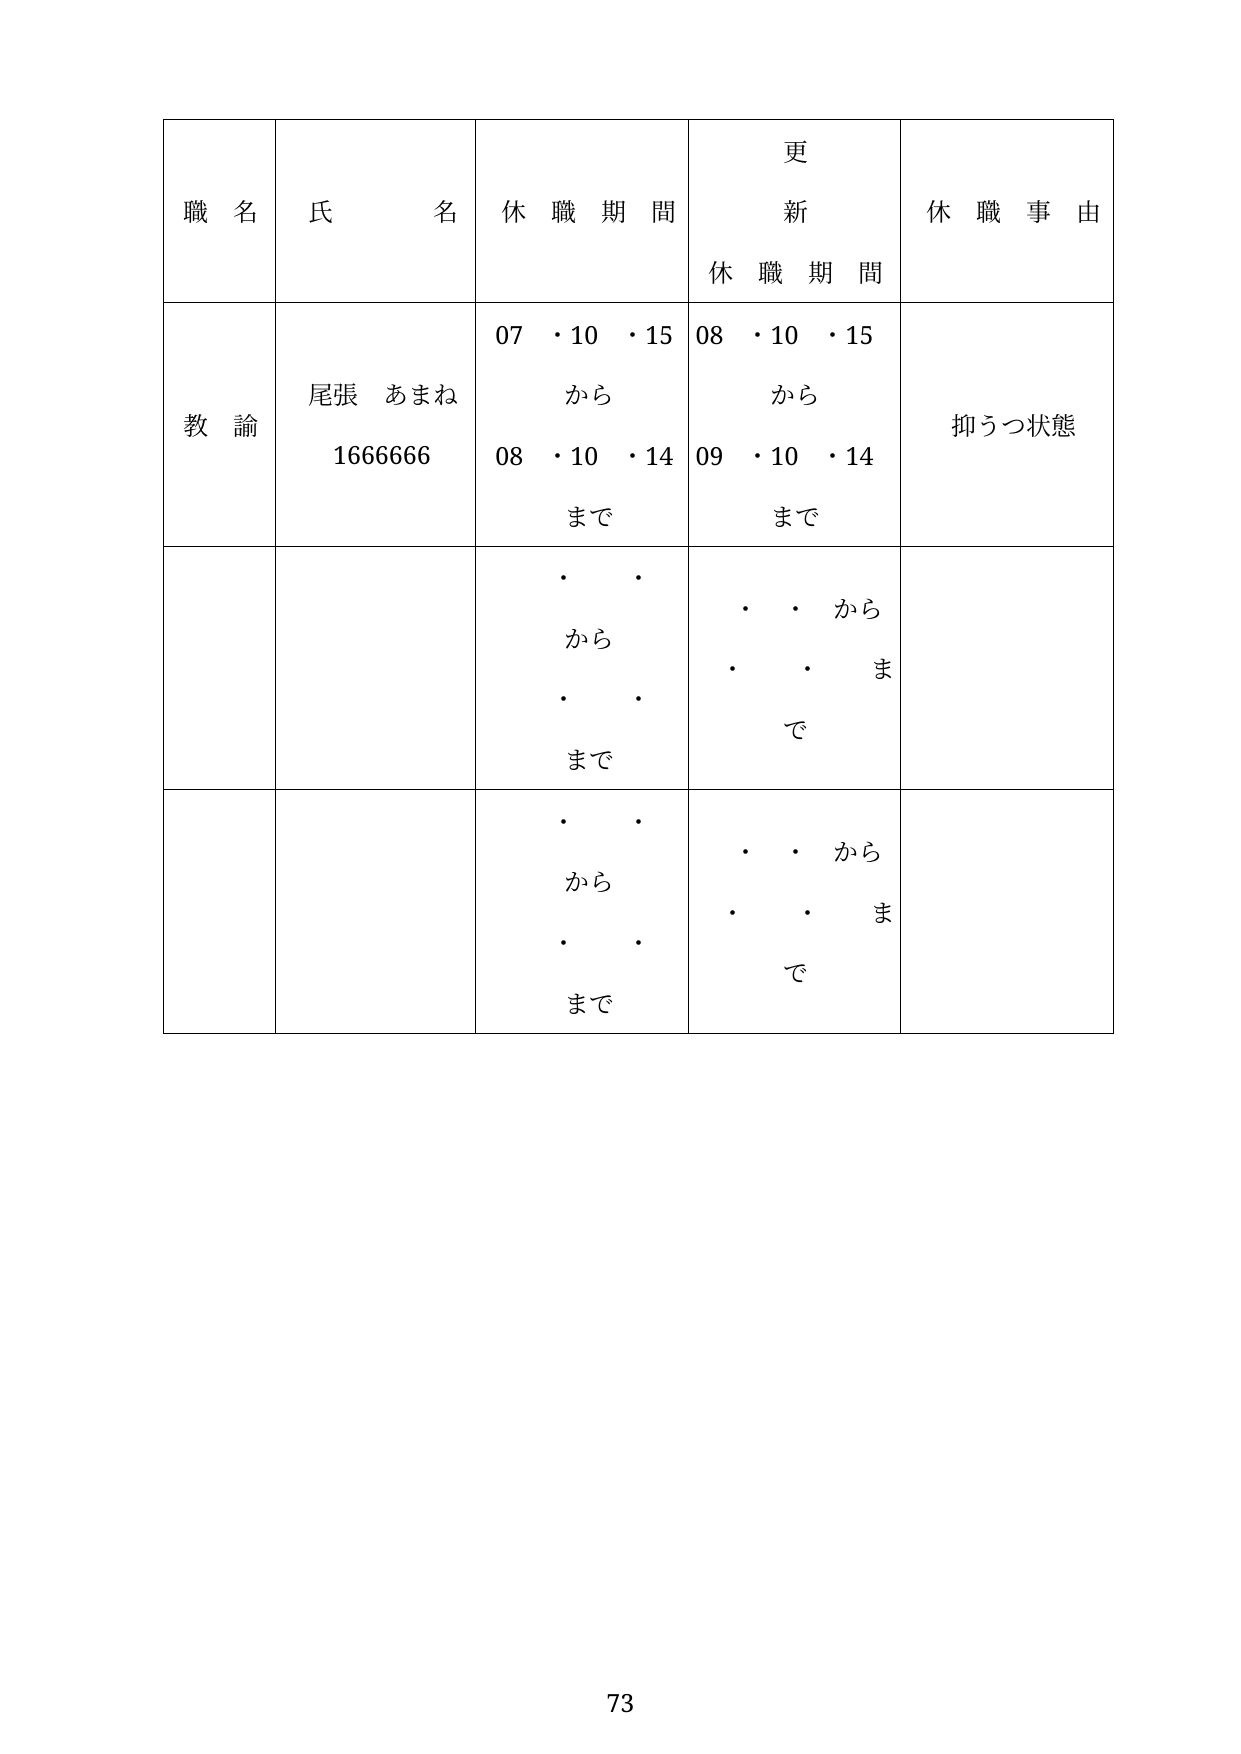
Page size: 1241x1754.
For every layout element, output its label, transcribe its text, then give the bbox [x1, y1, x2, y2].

table_cell 抑うつ状態 [901, 303, 1113, 546]
table_header 更 新 休 職 期 間 [689, 120, 900, 302]
table_cell [276, 547, 475, 789]
table_header 職 名 [164, 120, 275, 302]
table_cell [164, 790, 275, 1033]
table_cell ・ ・ から ・ ・ まで [476, 790, 688, 1033]
table_header 休 職 期 間 [476, 120, 688, 302]
table_cell 尾張 あまね 1666666 [276, 303, 475, 546]
table_cell ・ ・ から ・ ・ まで [476, 547, 688, 789]
table_cell ・ ・ から ・ ・ まで [689, 547, 900, 789]
table_header 休 職 事 由 [901, 120, 1113, 302]
table_cell [164, 547, 275, 789]
table_cell 08・10・15から 09・10・14まで [689, 303, 900, 546]
table_cell [276, 790, 475, 1033]
table_cell 07・10・15から 08・10・14まで [476, 303, 688, 546]
table_cell 教 諭 [164, 303, 275, 546]
table_header 氏 名 [276, 120, 475, 302]
table_cell [901, 547, 1113, 789]
table_cell [901, 790, 1113, 1033]
table_cell ・ ・ から ・ ・ まで [689, 790, 900, 1033]
